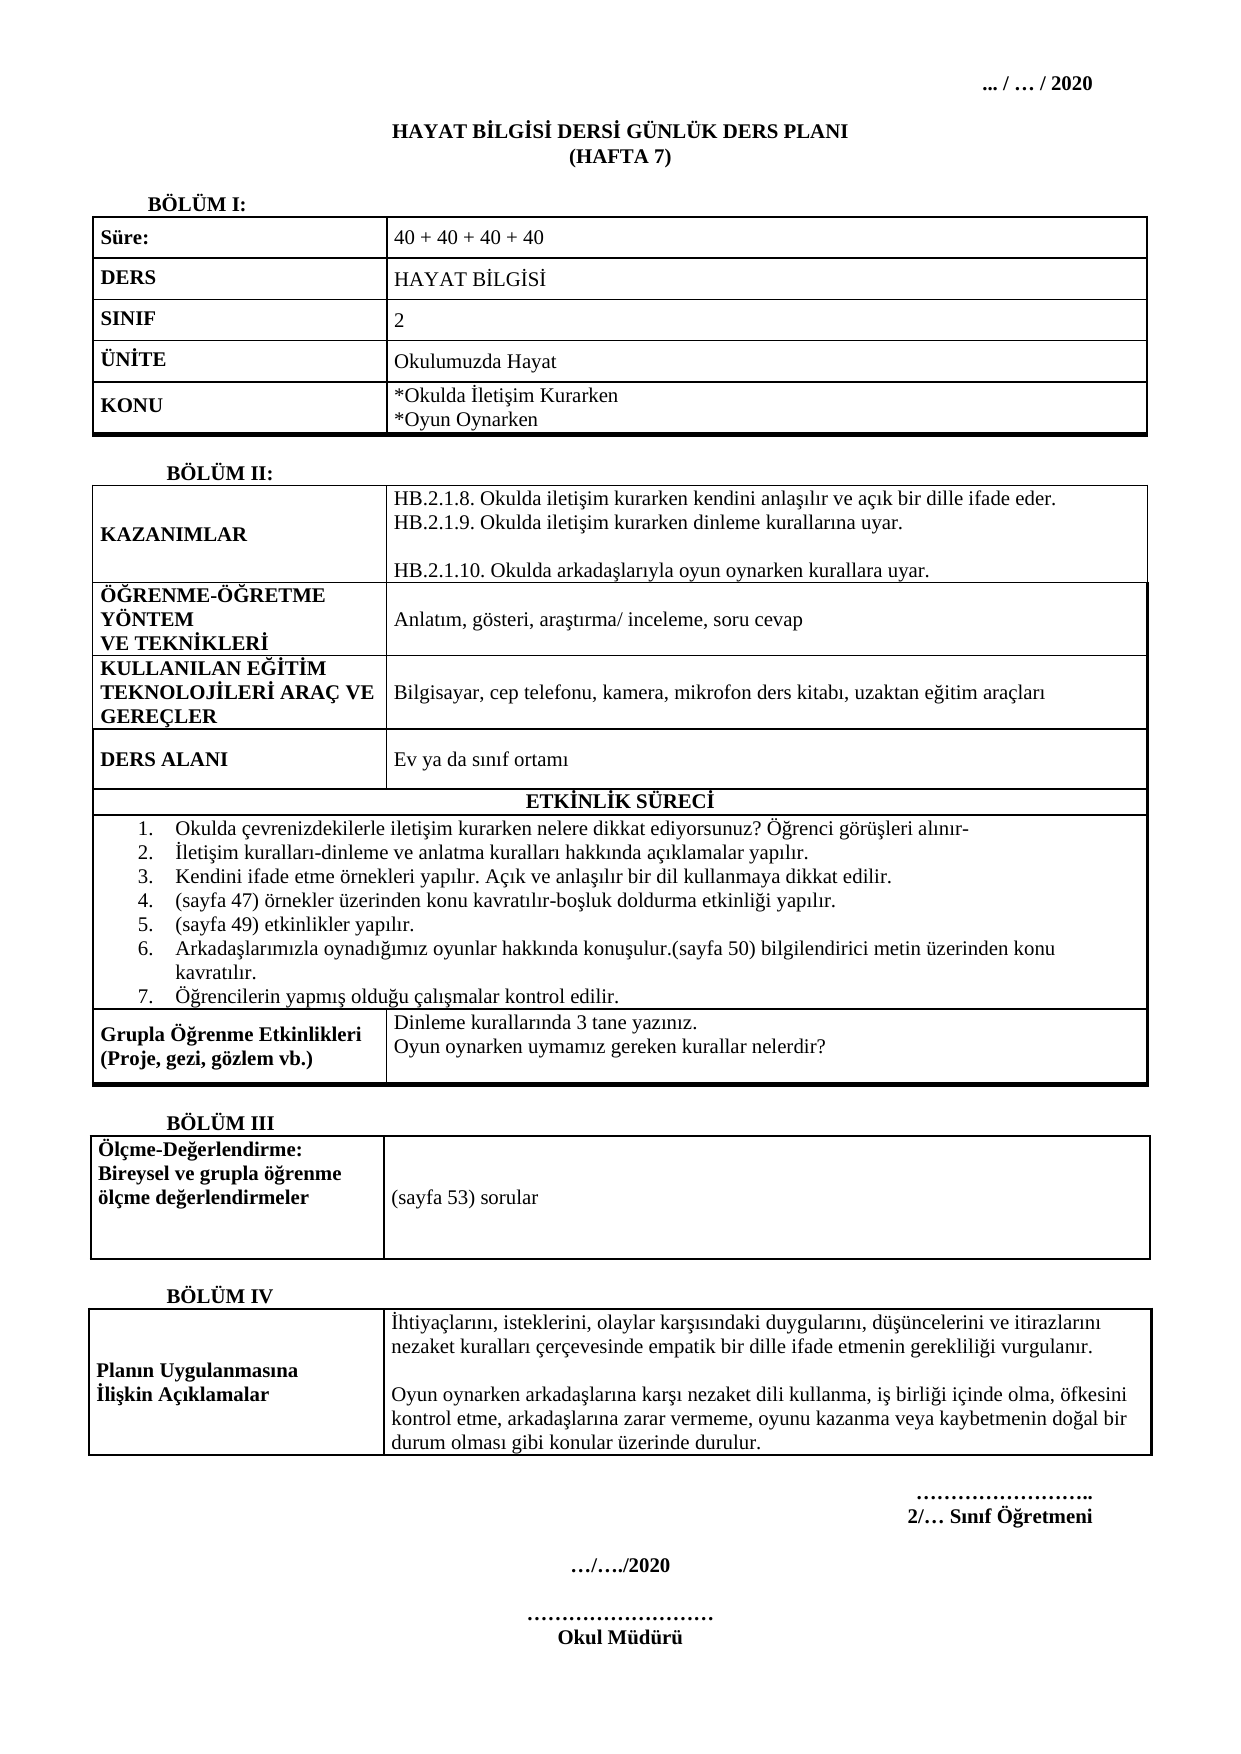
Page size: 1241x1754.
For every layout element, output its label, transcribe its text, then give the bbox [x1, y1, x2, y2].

table_cell Ev ya da sınıf ortamı [387, 730, 1146, 788]
table_cell ÜNİTE [94, 341, 386, 381]
table_header Süre: [94, 218, 386, 257]
text …………………….. [148, 1480, 1092, 1504]
table_cell Okulda çevrenizdekilerle iletişim kurarken nelere dikkat ediyorsunuz? Öğrenci görüşleri alınır- İletişim kuralları-dinleme ve anlatma kuralları hakkında açıklamalar yapılır. Kendini ifade etme örnekleri yapılır. Açık ve anlaşılır bir dil kullanmaya dikkat edilir. (sayfa 47) örnekler üzerinden konu kavratılır-boşluk doldurma etkinliği yapılır. (sayfa 49) etkinlikler yapılır. Arkadaşlarımızla oynadığımız oyunlar hakkında konuşulur.(sayfa 50) bilgilendirici metin üzerinden konu kavratılır. Öğrencilerin yapmış olduğu çalışmalar kontrol edilir. [94, 816, 1146, 1008]
table_cell DERS [94, 259, 386, 298]
text BÖLÜM II: [148, 461, 1092, 484]
table_cell DERS ALANI [94, 730, 386, 788]
text …/…./2020 [148, 1552, 1092, 1577]
text HAYAT BİLGİSİ DERSİ GÜNLÜK DERS PLANI [148, 119, 1092, 143]
text BÖLÜM I: [148, 192, 1092, 216]
subtitle BÖLÜM IV [148, 1284, 1092, 1308]
table_header İhtiyaçlarını, isteklerini, olaylar karşısındaki duygularını, düşüncelerini ve itirazlarını nezaket kuralları çerçevesinde empatik bir dille ifade etmenin gerekliliği vurgulanır. Oyun oynarken arkadaşlarına karşı nezaket dili kullanma, iş birliği içinde olma, öfkesini kontrol etme, arkadaşlarına zarar vermeme, oyunu kazanma veya kaybetmenin doğal bir durum olması gibi konular üzerinde durulur. [385, 1310, 1150, 1454]
table_header Planın Uygulanmasına İlişkin Açıklamalar [90, 1310, 383, 1454]
table_cell Anlatım, gösteri, araştırma/ inceleme, soru cevap [387, 583, 1146, 655]
table_cell HAYAT BİLGİSİ [388, 259, 1146, 298]
table_cell KONU [94, 383, 386, 432]
table_cell Dinleme kurallarında 3 tane yazınız. Oyun oynarken uymamız gereken kurallar nelerdir? [387, 1010, 1146, 1082]
subtitle BÖLÜM III [148, 1111, 1092, 1135]
table_cell 2 [388, 300, 1146, 340]
text Okul Müdürü [148, 1625, 1092, 1649]
table_cell ÖĞRENME-ÖĞRETME YÖNTEM VE TEKNİKLERİ [93, 583, 386, 655]
table_header HB.2.1.8. Okulda iletişim kurarken kendini anlaşılır ve açık bir dille ifade eder. HB.2.1.9. Okulda iletişim kurarken dinleme kurallarına uyar. HB.2.1.10. Okulda arkadaşlarıyla oyun oynarken kurallara uyar. [387, 486, 1147, 582]
table_cell Okulumuzda Hayat [388, 341, 1146, 381]
table_cell Grupla Öğrenme Etkinlikleri (Proje, gezi, gözlem vb.) [94, 1010, 386, 1082]
text ……………………… [148, 1601, 1092, 1625]
table_cell SINIF [94, 300, 386, 340]
table_header KAZANIMLAR [93, 486, 386, 582]
text (HAFTA 7) [148, 143, 1092, 168]
text 2/… Sınıf Öğretmeni [148, 1504, 1092, 1528]
table_header Ölçme-Değerlendirme: Bireysel ve grupla öğrenme ölçme değerlendirmeler [92, 1137, 383, 1257]
table_cell Bilgisayar, cep telefonu, kamera, mikrofon ders kitabı, uzaktan eğitim araçları [387, 656, 1146, 728]
text ... / … / 2020 [148, 71, 1092, 95]
table_header (sayfa 53) sorular [385, 1137, 1149, 1257]
table_cell ETKİNLİK SÜRECİ [94, 790, 1146, 813]
table_cell KULLANILAN EĞİTİM TEKNOLOJİLERİ ARAÇ VE GEREÇLER [93, 656, 386, 728]
table_cell *Okulda İletişim Kurarken *Oyun Oynarken [388, 383, 1146, 432]
table_header 40 + 40 + 40 + 40 [388, 218, 1146, 257]
